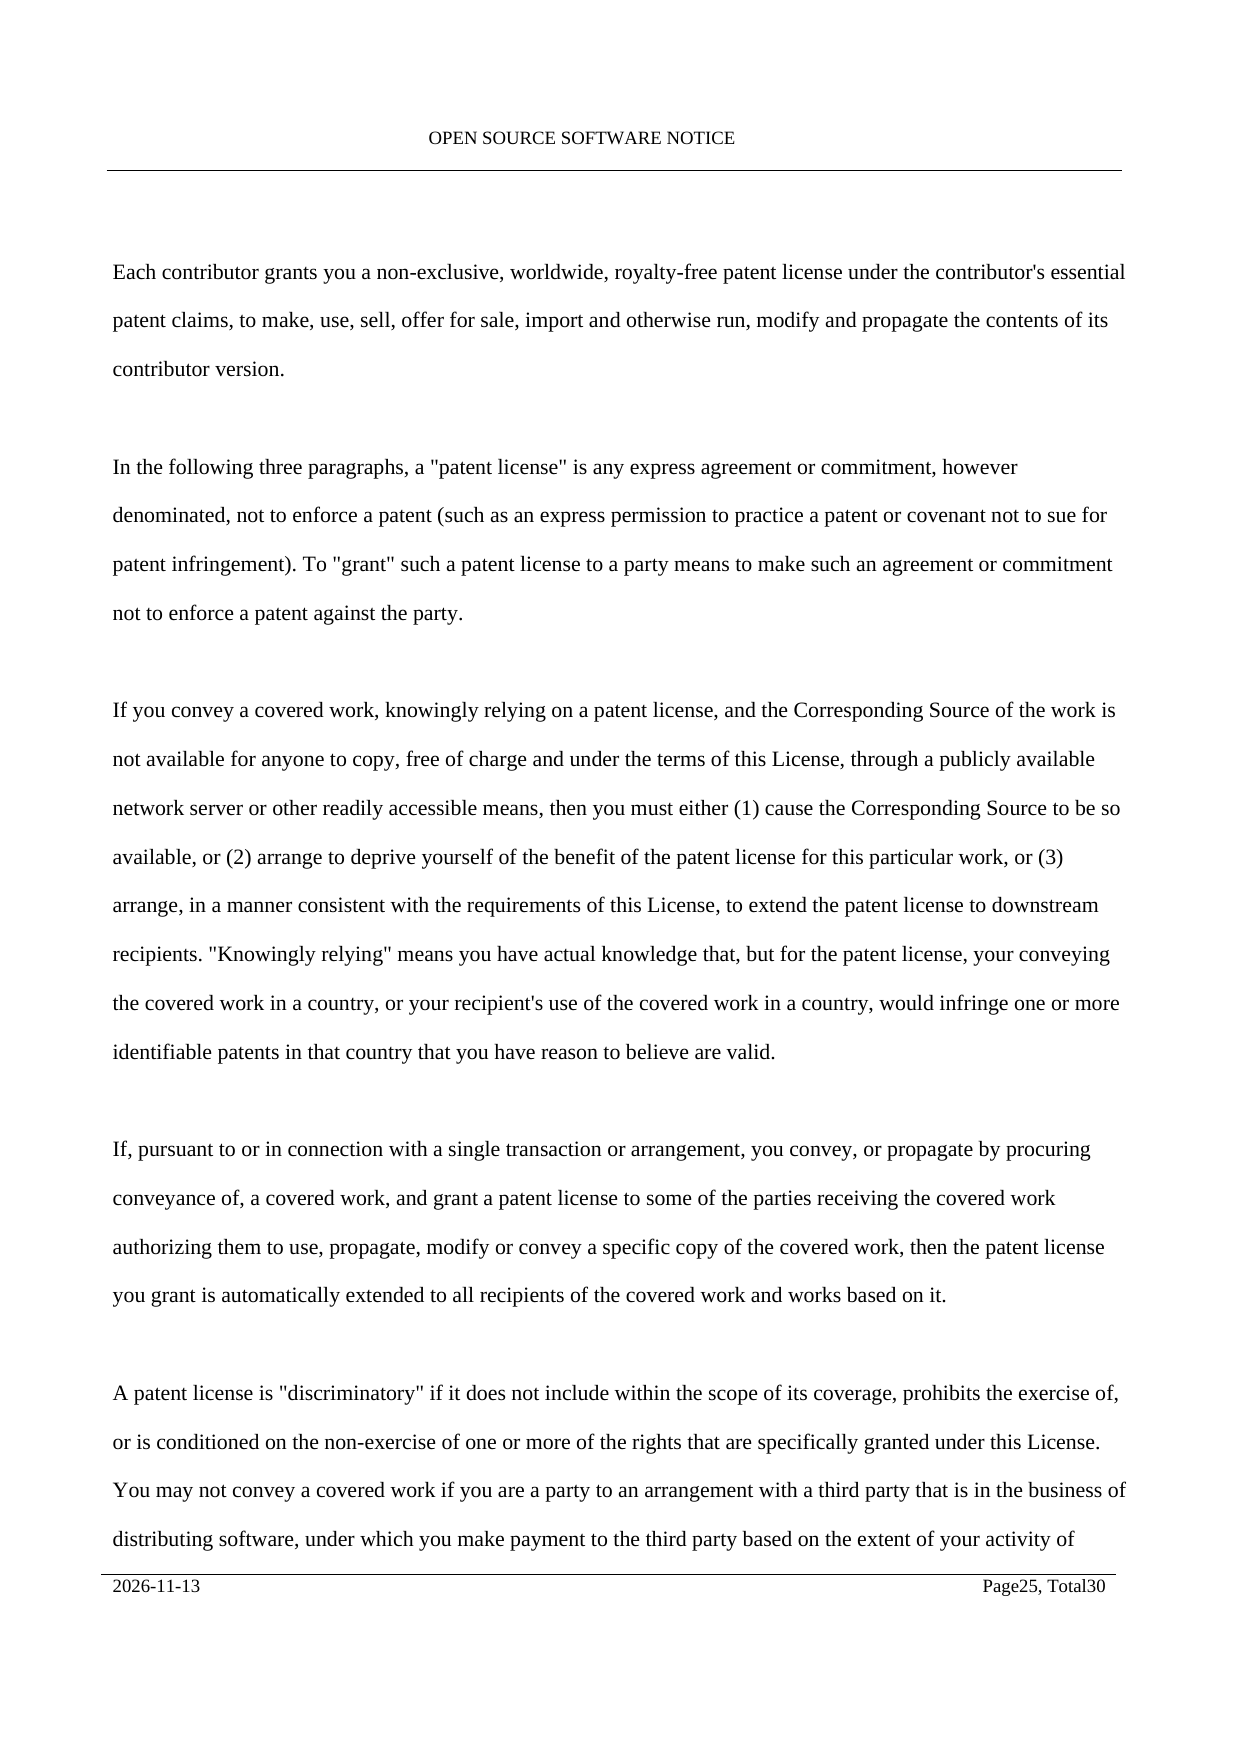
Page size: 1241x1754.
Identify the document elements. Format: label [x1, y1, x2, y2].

text [112, 206, 1128, 1555]
